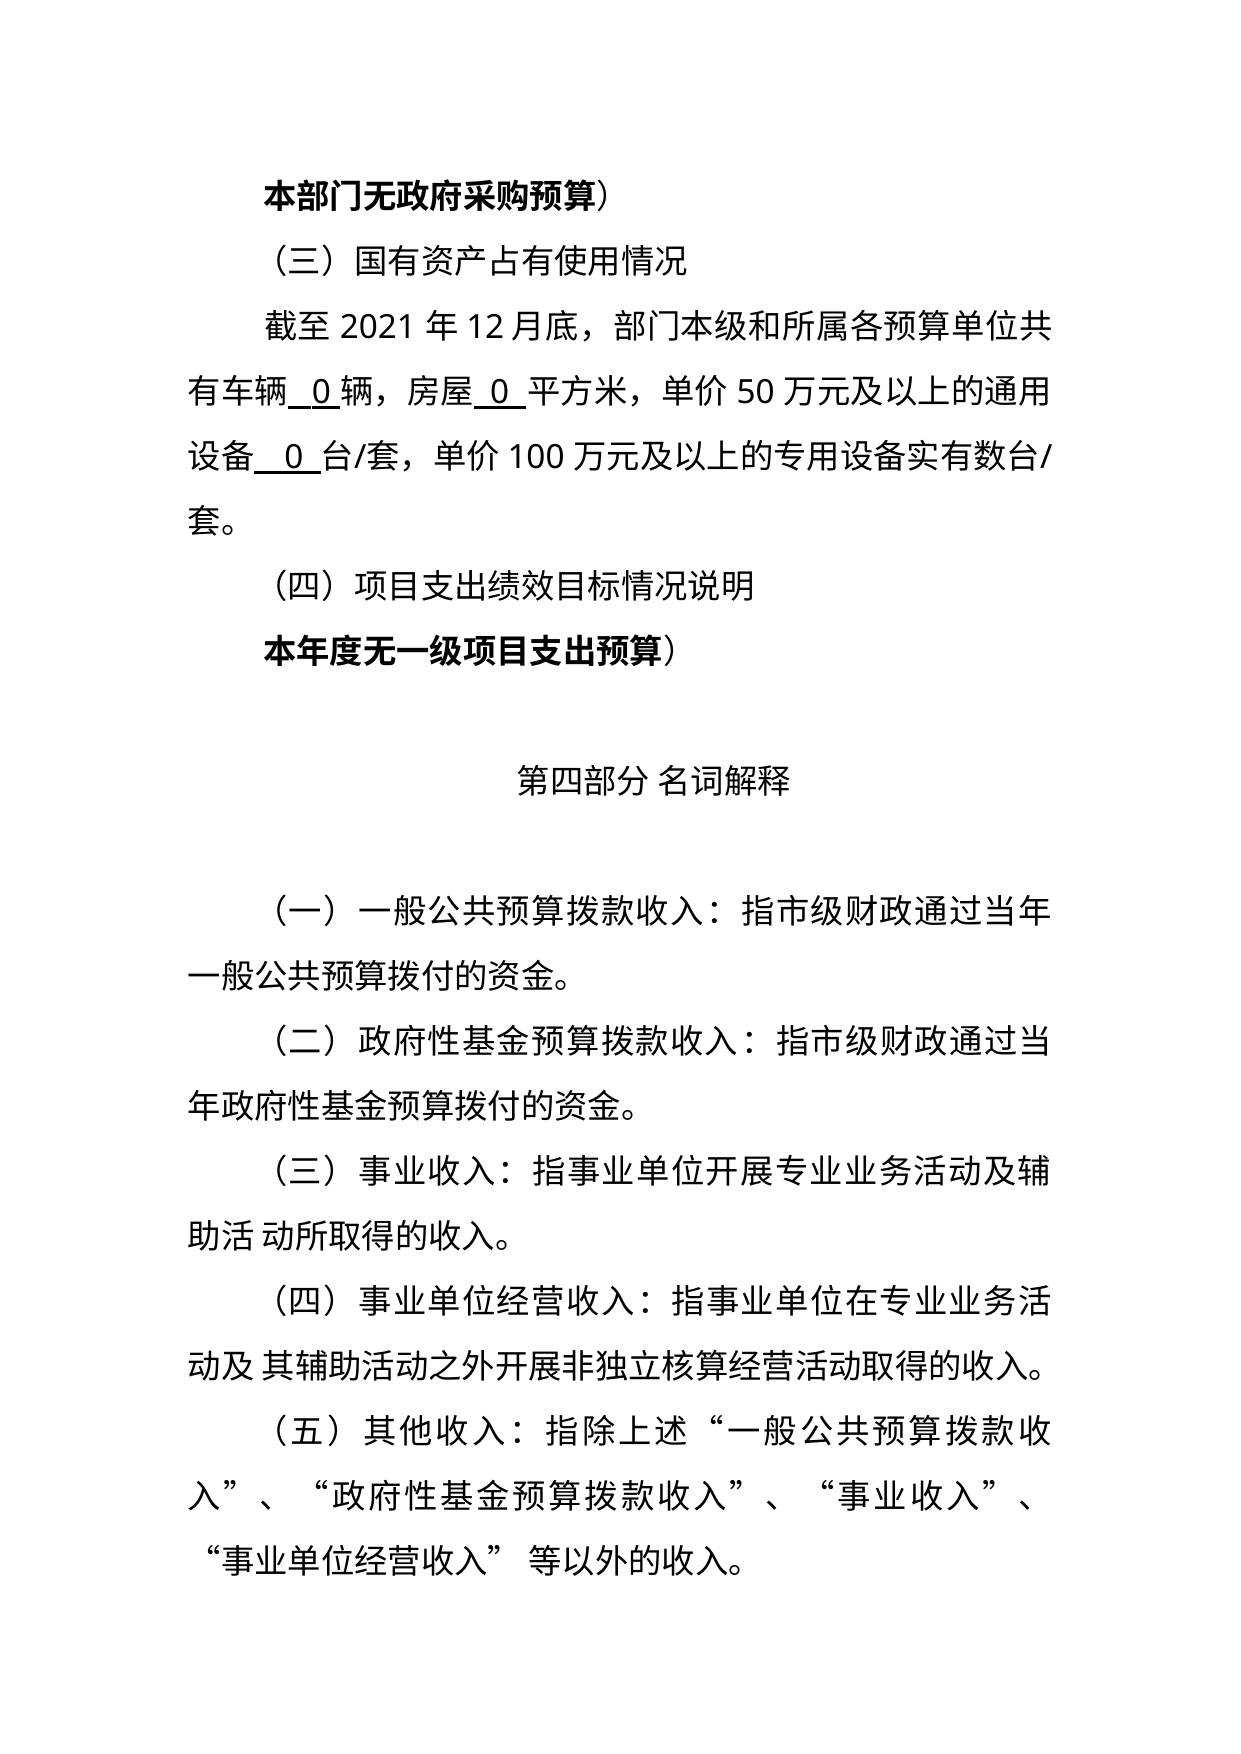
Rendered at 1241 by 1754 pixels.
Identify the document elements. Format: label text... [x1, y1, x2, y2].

text （五）其他收入：指除上述“一般公共预算拨款收入”、“政府性基金预算拨款收入”、“事业收入”、“事业单位经营收入” 等以外的收入。 [187, 1397, 1053, 1592]
text （四）事业单位经营收入：指事业单位在专业业务活动及 其辅助活动之外开展非独立核算经营活动取得的收入。 [187, 1267, 1053, 1397]
text （三）国有资产占有使用情况 [187, 227, 1053, 292]
text 第四部分 名词解释 [187, 747, 1053, 812]
text （三）事业收入：指事业单位开展专业业务活动及辅助活 动所取得的收入。 [187, 1137, 1053, 1267]
text （二）政府性基金预算拨款收入：指市级财政通过当年政府性基金预算拨付的资金。 [187, 1007, 1053, 1137]
text （一）一般公共预算拨款收入：指市级财政通过当年一般公共预算拨付的资金。 [187, 877, 1053, 1007]
text 本年度无一级项目支出预算） [187, 617, 1053, 682]
text （四）项目支出绩效目标情况说明 [187, 552, 1053, 617]
text 本部门无政府采购预算） [187, 162, 1053, 227]
text 截至 2021 年12月底，部门本级和所属各预算单位共有车辆 0 辆，房屋 0 平方米，单价 50 万元及以上的通用设备 0 台/套，单价 100 万元及以上的专用设备实有数台/套。 [187, 292, 1053, 552]
